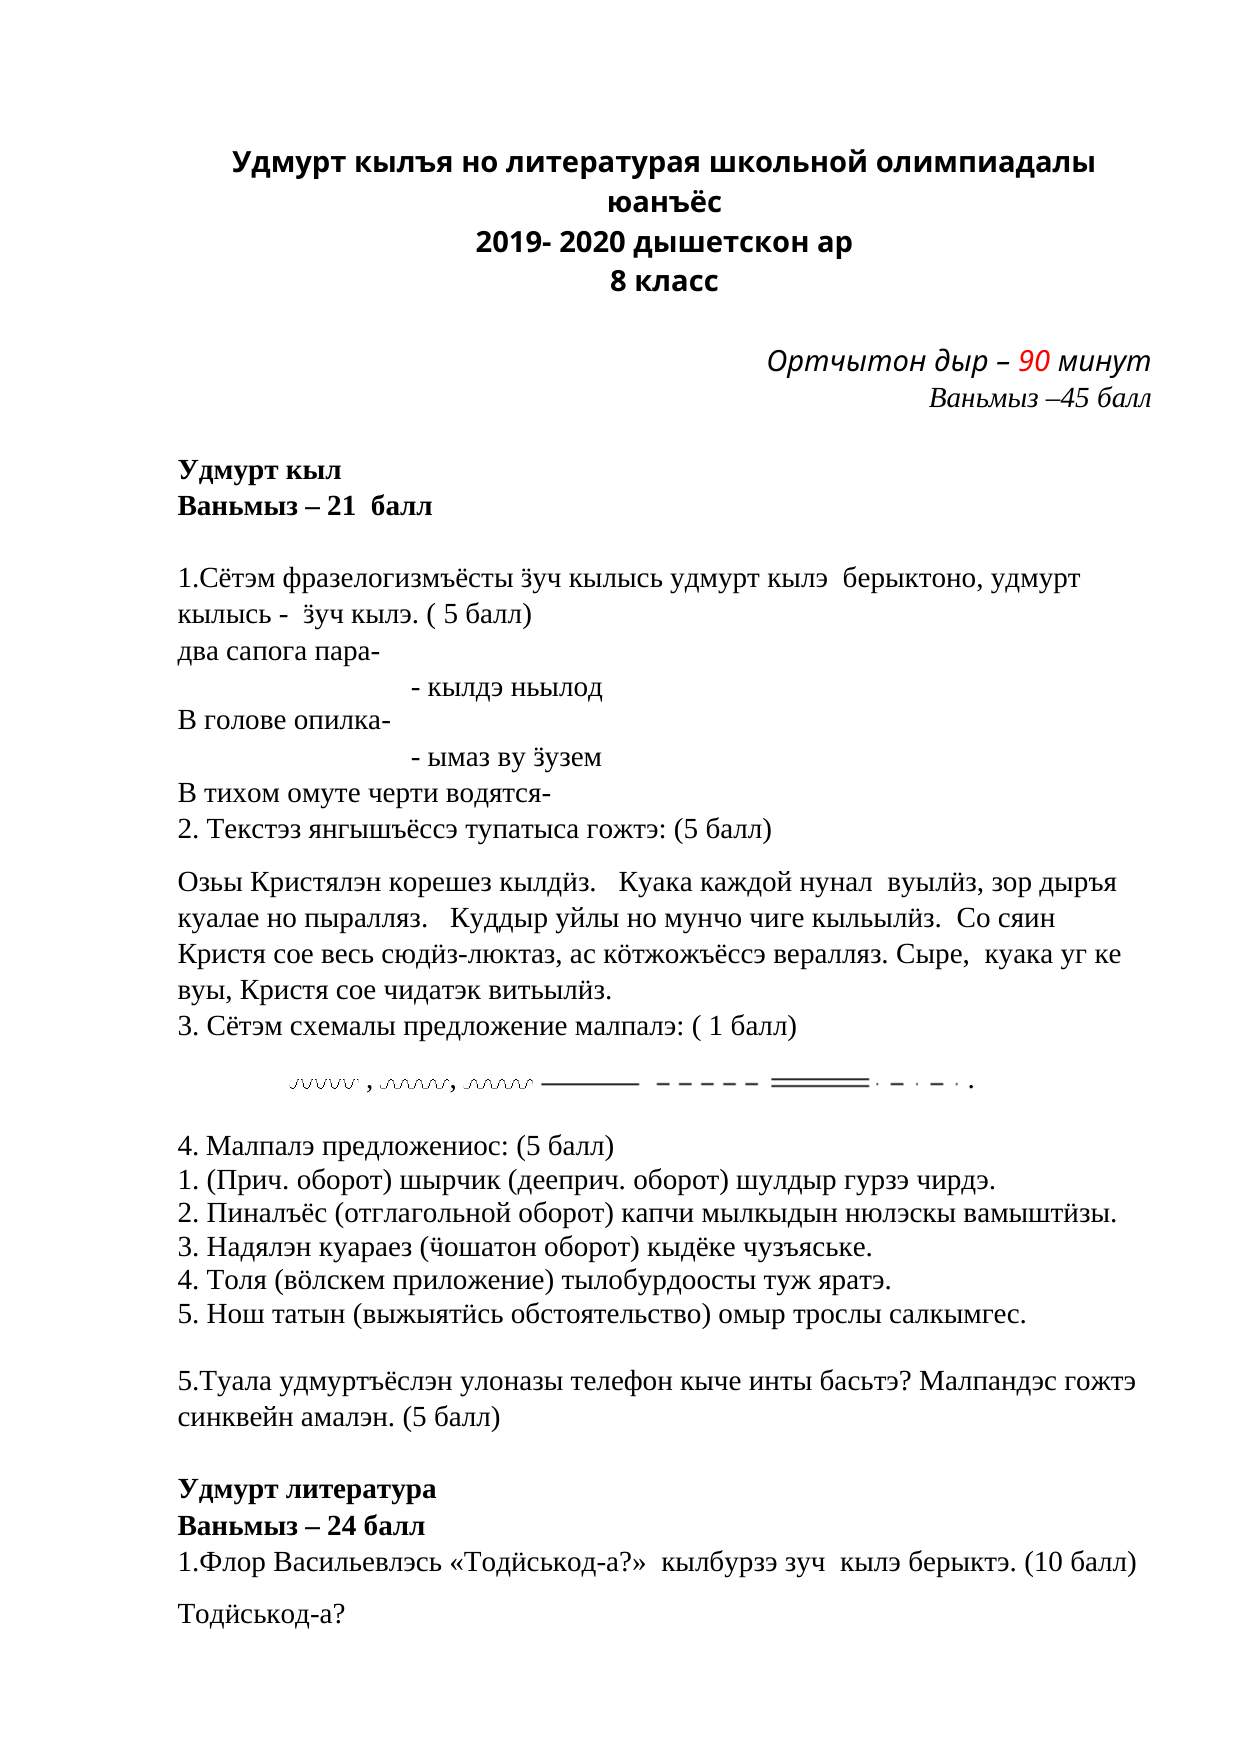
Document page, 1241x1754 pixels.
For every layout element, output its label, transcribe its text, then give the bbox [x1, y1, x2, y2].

text 5. Нош татын (выжыятӥсь обстоятельство) омыр трослы салкымгес. [177, 1296, 1152, 1329]
text Удмурт кылъя но литературая школьной олимпиадалы юанъёс [177, 142, 1152, 221]
picture [770, 1077, 961, 1089]
text Озьы Кристялэн корешез кылдӥз. Куака каждой нунал вуылӥз, зор дыръя куалае но пыралляз. Куддыр уйлы но мунчо чиге кыльылӥз. Со сяин Кристя сое весь сюдӥз-люктаз, ас кӧтжожъёссэ вералляз. Сыре, куака уг ке вуы, Кристя сое чидатэк витьылӥз. [177, 864, 1152, 1006]
text 2. Текстэз янгышъёссэ тупатыса гожтэ: (5 балл) [177, 811, 1152, 844]
text , , . [290, 1061, 1152, 1095]
text Ваньмыз – 21 балл [177, 488, 1152, 522]
text 2019- 2020 дышетскон ар [177, 221, 1152, 261]
text 1. (Прич. оборот) шырчик (дееприч. оборот) шулдыр гурзэ чирдэ. [177, 1162, 1152, 1195]
text 2. Пиналъёс (отглагольной оборот) капчи мылкыдын нюлэскы вамыштӥзы. [177, 1195, 1152, 1229]
text Удмурт кыл [177, 452, 1152, 486]
text В голове опилка- [177, 702, 1152, 736]
picture [289, 1079, 359, 1089]
text 3. Надялэн куараез (ӵошатон оборот) кыдёке чузъяське. [177, 1229, 1152, 1262]
text Удмурт литература [177, 1471, 1152, 1505]
picture [463, 1079, 533, 1089]
text В тихом омуте черти водятся- [177, 775, 1152, 808]
text Тодӥськод-а? [177, 1597, 1152, 1630]
text 8 класс [177, 261, 1152, 300]
picture [540, 1082, 640, 1089]
text 4. Малпалэ предложениос: (5 балл) [177, 1128, 1152, 1162]
text Ваньмыз –45 балл [177, 380, 1152, 413]
text Ортчытон дыр – 90 минут [177, 340, 1152, 380]
text 1.Сётэм фразелогизмъёсты ӟуч кылысь удмурт кылэ берыктоно, удмурт кылысь - ӟуч кылэ. ( 5 балл) [177, 561, 1152, 630]
text 5.Туала удмуртъёслэн улоназы телефон кыче инты басьтэ? Малпандэс гожтэ синквейн амалэн. (5 балл) [177, 1363, 1152, 1433]
text Ваньмыз – 24 балл [177, 1508, 1152, 1541]
picture [654, 1080, 763, 1089]
text 1.Флор Васильевлэсь «Тодӥськод-а?» кылбурзэ зуч кылэ берыктэ. (10 балл) [177, 1544, 1152, 1577]
text - кылдэ ньылод [177, 669, 1152, 702]
text два сапога пара- [177, 633, 1152, 666]
picture [380, 1079, 450, 1089]
text 3. Сётэм схемалы предложение малпалэ: ( 1 балл) [177, 1008, 1152, 1042]
text 4. Толя (вӧлскем приложение) тылобурдоосты туж яратэ. [177, 1262, 1152, 1296]
text - ымаз ву ӟузем [177, 739, 1152, 772]
